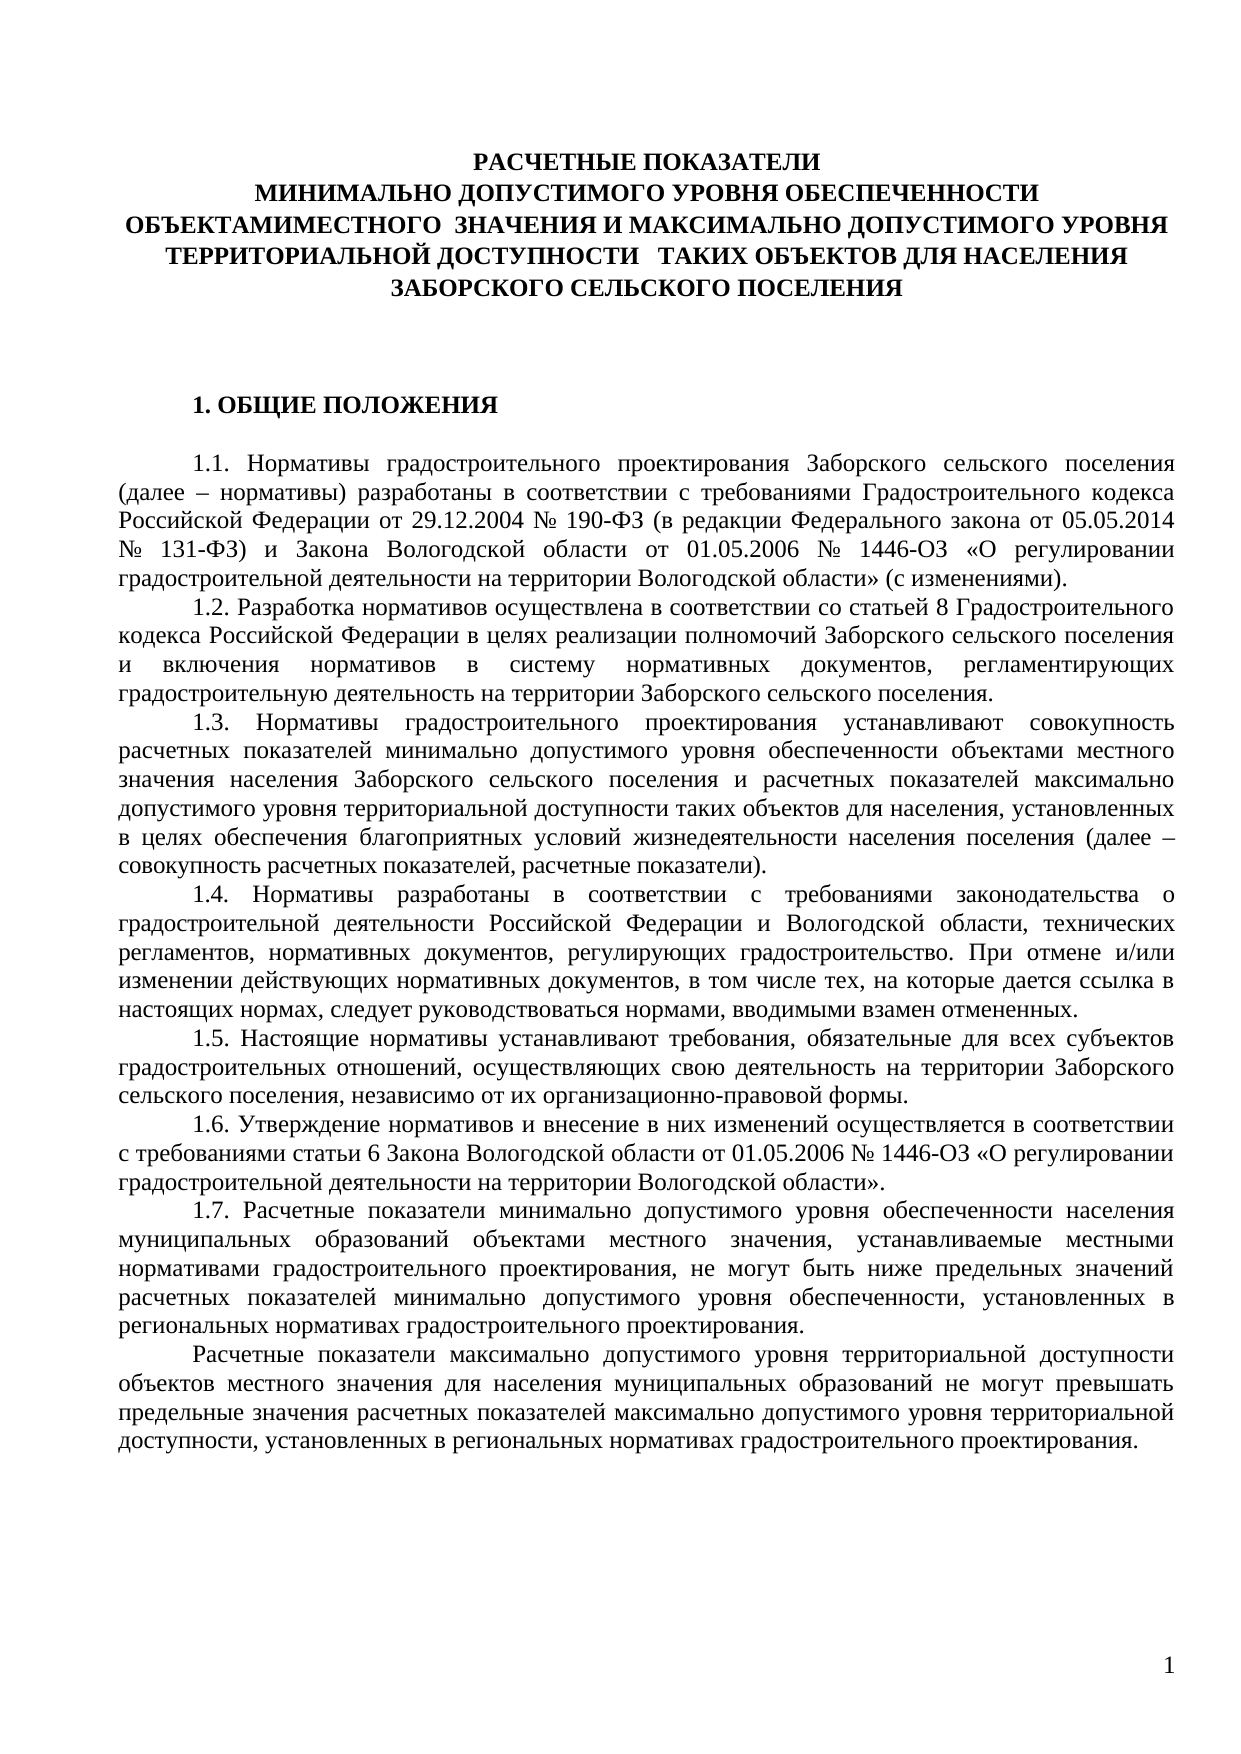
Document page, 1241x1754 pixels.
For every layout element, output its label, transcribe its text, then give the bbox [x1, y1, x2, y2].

text РАСЧЕТНЫЕ ПОКАЗАТЕЛИ [118, 147, 1175, 175]
text Расчетные показатели максимально допустимого уровня территориальной доступности объектов местного значения для населения муниципальных образований не могут превышать предельные значения расчетных показателей максимально допустимого уровня территориальной доступности, установленных в региональных нормативах градостроительного проектирования. [118, 1339, 1175, 1454]
text 1.6. Утверждение нормативов и внесение в них изменений осуществляется в соответствии с требованиями статьи 6 Закона Вологодской области от 01.05.2006 № 1446-ОЗ «О регулировании градостроительной деятельности на территории Вологодской области». [118, 1109, 1175, 1196]
text 1.7. Расчетные показатели минимально допустимого уровня обеспеченности населения муниципальных образований объектами местного значения, устанавливаемые местными нормативами градостроительного проектирования, не могут быть ниже предельных значений расчетных показателей минимально допустимого уровня обеспеченности, установленных в региональных нормативах градостроительного проектирования. [118, 1196, 1175, 1339]
text 1. ОБЩИЕ ПОЛОЖЕНИЯ [118, 391, 1175, 419]
text 1.1. Нормативы градостроительного проектирования Заборского сельского поселения (далее – нормативы) разработаны в соответствии с требованиями Градостроительного кодекса Российской Федерации от 29.12.2004 № 190-ФЗ (в редакции Федерального закона от 05.05.2014 № 131-ФЗ) и Закона Вологодской области от 01.05.2006 № 1446-ОЗ «О регулировании градостроительной деятельности на территории Вологодской области» (с изменениями). [118, 448, 1175, 592]
text 1.5. Настоящие нормативы устанавливают требования, обязательные для всех субъектов градостроительных отношений, осуществляющих свою деятельность на территории Заборского сельского поселения, независимо от их организационно-правовой формы. [118, 1023, 1175, 1109]
text МИНИМАЛЬНО ДОПУСТИМОГО УРОВНЯ ОБЕСПЕЧЕННОСТИ ОБЪЕКТАМИМЕСТНОГО ЗНАЧЕНИЯ И МАКСИМАЛЬНО ДОПУСТИМОГО УРОВНЯ ТЕРРИТОРИАЛЬНОЙ ДОСТУПНОСТИ ТАКИХ ОБЪЕКТОВ ДЛЯ НАСЕЛЕНИЯ ЗАБОРСКОГО СЕЛЬСКОГО ПОСЕЛЕНИЯ [118, 178, 1175, 302]
text 1.2. Разработка нормативов осуществлена в соответствии со статьей 8 Градостроительного кодекса Российской Федерации в целях реализации полномочий Заборского сельского поселения и включения нормативов в систему нормативных документов, регламентирующих градостроительную деятельность на территории Заборского сельского поселения. [118, 592, 1175, 707]
text 1.4. Нормативы разработаны в соответствии с требованиями законодательства о градостроительной деятельности Российской Федерации и Вологодской области, технических регламентов, нормативных документов, регулирующих градостроительство. При отмене и/или изменении действующих нормативных документов, в том числе тех, на которые дается ссылка в настоящих нормах, следует руководствоваться нормами, вводимыми взамен отмененных. [118, 879, 1175, 1023]
text 1.3. Нормативы градостроительного проектирования устанавливают совокупность расчетных показателей минимально допустимого уровня обеспеченности объектами местного значения населения Заборского сельского поселения и расчетных показателей максимально допустимого уровня территориальной доступности таких объектов для населения, установленных в целях обеспечения благоприятных условий жизнедеятельности населения поселения (далее – совокупность расчетных показателей, расчетные показатели). [118, 707, 1175, 879]
